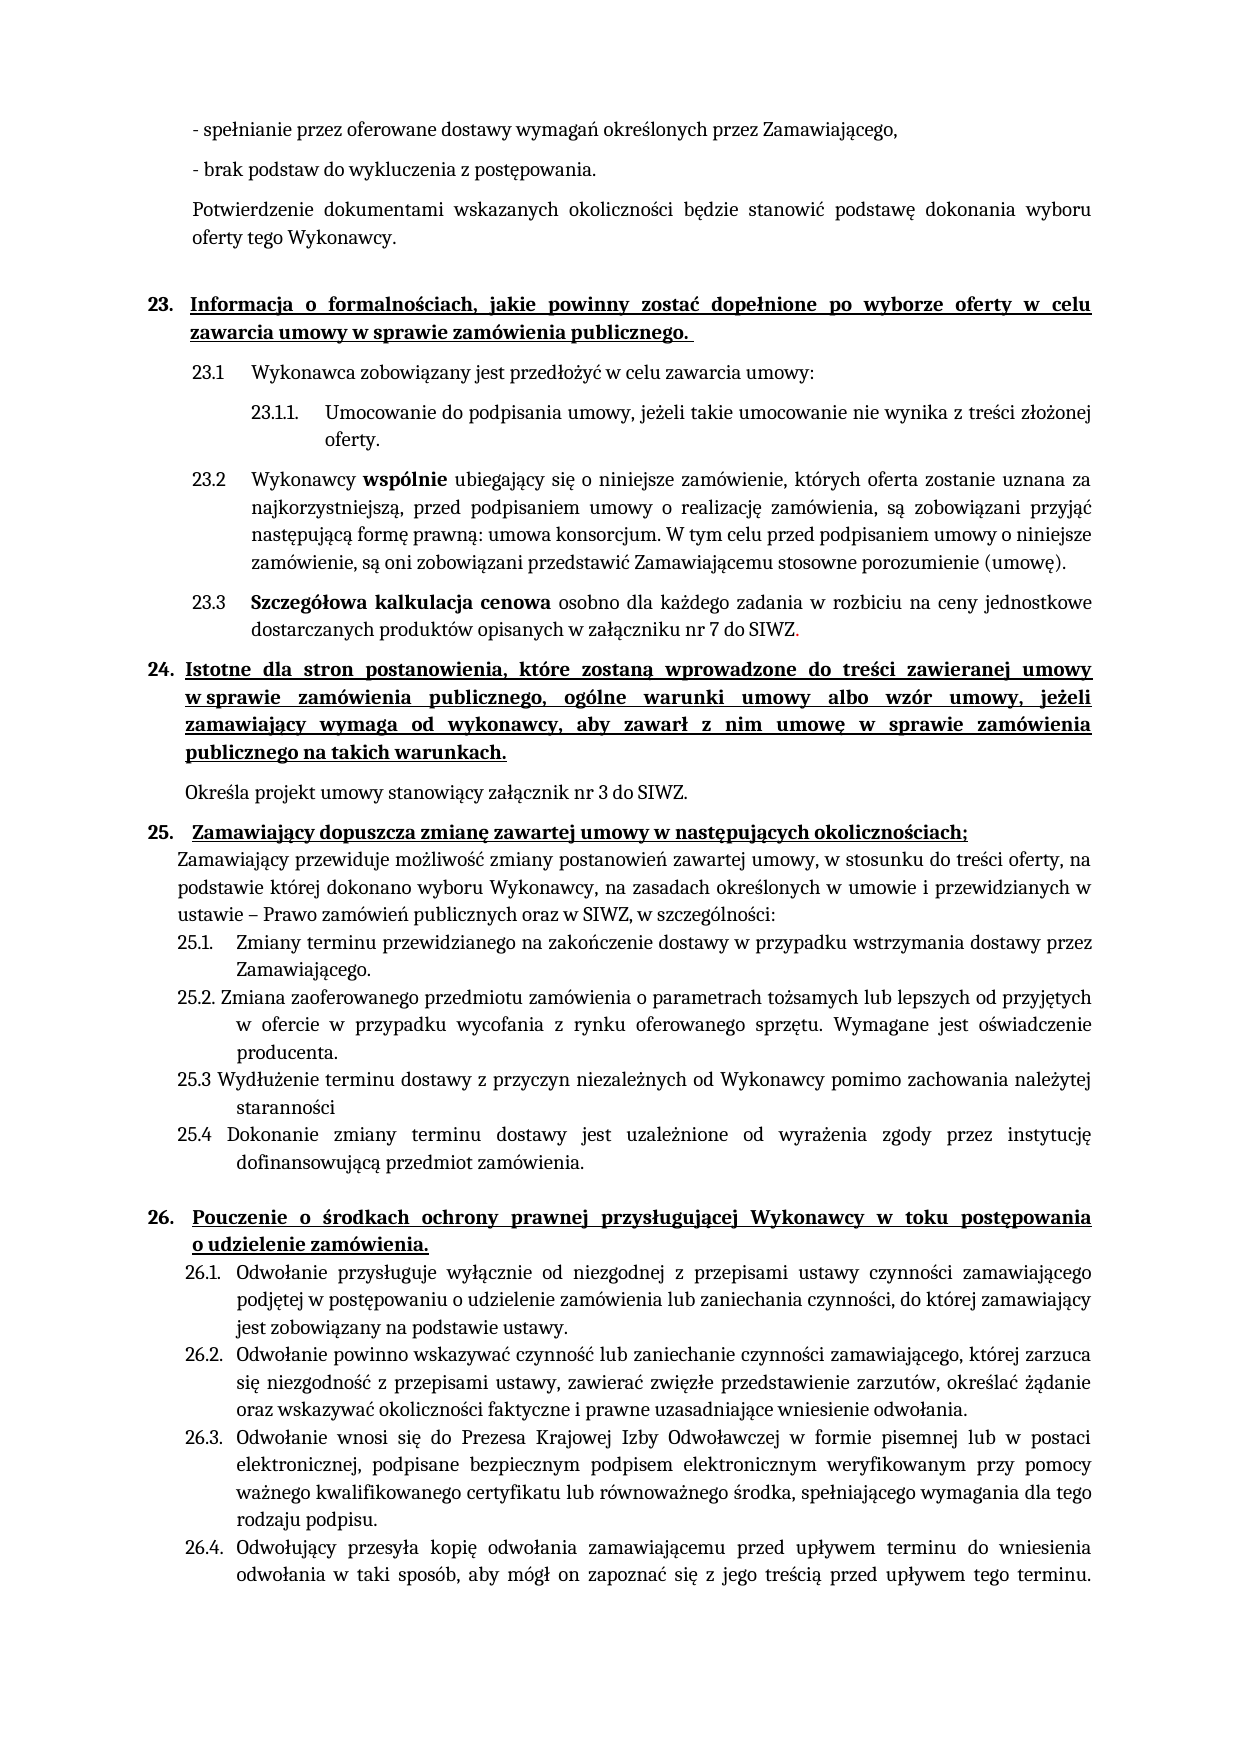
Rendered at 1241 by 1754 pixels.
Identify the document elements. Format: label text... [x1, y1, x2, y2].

text - brak podstaw do wykluczenia z postępowania. [192, 158, 1092, 182]
text Zamawiający przewiduje możliwość zmiany postanowień zawartej umowy, w stosunku do treści oferty, na podstawie której dokonano wyboru Wykonawcy, na zasadach określonych w umowie i przewidzianych w ustawie – Prawo zamówień publicznych oraz w SIWZ, w szczególności: [177, 848, 1092, 927]
list Umocowanie do podpisania umowy, jeżeli takie umocowanie nie wynika z treści złożonej oferty. [251, 401, 1092, 452]
list Odwołanie powinno wskazywać czynność lub zaniechanie czynności zamawiającego, której zarzuca się niezgodność z przepisami ustawy, zawierać zwięzłe przedstawienie zarzutów, określać żądanie oraz wskazywać okoliczności faktyczne i prawne uzasadniające wniesienie odwołania. [185, 1343, 1092, 1422]
text 25.1. Zmiany terminu przewidzianego na zakończenie dostawy w przypadku wstrzymania dostawy przez Zamawiającego. [177, 931, 1092, 982]
text 24. Istotne dla stron postanowienia, które zostaną wprowadzone do treści zawieranej umowy w sprawie zamówienia publicznego, ogólne warunki umowy albo wzór umowy, jeżeli zamawiający wymaga od wykonawcy, aby zawarł z nim umowę w sprawie zamówienia publicznego na takich warunkach. [148, 658, 1092, 764]
list Wykonawcy wspólnie ubiegający się o niniejsze zamówienie, których oferta zostanie uznana za najkorzystniejszą, przed podpisaniem umowy o realizację zamówienia, są zobowiązani przyjąć następującą formę prawną: umowa konsorcjum. W tym celu przed podpisaniem umowy o niniejsze zamówienie, są oni zobowiązani przedstawić Zamawiającemu stosowne porozumienie (umowę). [192, 468, 1092, 574]
text - spełnianie przez oferowane dostawy wymagań określonych przez Zamawiającego, [192, 118, 1092, 142]
subtitle Pouczenie o środkach ochrony prawnej przysługującej Wykonawcy w toku postępowania o udzielenie zamówienia. [148, 1206, 1092, 1257]
list Szczegółowa kalkulacja cenowa osobno dla każdego zadania w rozbiciu na ceny jednostkowe dostarczanych produktów opisanych w załączniku nr 7 do SIWZ. [192, 591, 1092, 642]
list Wykonawca zobowiązany jest przedłożyć w celu zawarcia umowy: [192, 361, 1092, 384]
subtitle Określa projekt umowy stanowiący załącznik nr 3 do SIWZ. [148, 781, 1092, 804]
list Informacja o formalnościach, jakie powinny zostać dopełnione po wyborze oferty w celu zawarcia umowy w sprawie zamówienia publicznego. [148, 293, 1092, 344]
text 25.3 Wydłużenie terminu dostawy z przyczyn niezależnych od Wykonawcy pomimo zachowania należytej staranności [177, 1068, 1092, 1119]
list Odwołanie wnosi się do Prezesa Krajowej Izby Odwoławczej w formie pisemnej lub w postaci elektronicznej, podpisane bezpiecznym podpisem elektronicznym weryfikowanym przy pomocy ważnego kwalifikowanego certyfikatu lub równoważnego środka, spełniającego wymagania dla tego rodzaju podpisu. [185, 1426, 1092, 1532]
list Zamawiający dopuszcza zmianę zawartej umowy w następujących okolicznościach; [148, 821, 1092, 844]
text Potwierdzenie dokumentami wskazanych okoliczności będzie stanowić podstawę dokonania wyboru oferty tego Wykonawcy. [192, 198, 1092, 249]
text 25.2. Zmiana zaoferowanego przedmiotu zamówienia o parametrach tożsamych lub lepszych od przyjętych w ofercie w przypadku wycofania z rynku oferowanego sprzętu. Wymagane jest oświadczenie producenta. [177, 986, 1092, 1064]
text 25.4 Dokonanie zmiany terminu dostawy jest uzależnione od wyrażenia zgody przez instytucję dofinansowującą przedmiot zamówienia. [177, 1123, 1092, 1174]
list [185, 1536, 1092, 1587]
list Odwołanie przysługuje wyłącznie od niezgodnej z przepisami ustawy czynności zamawiającego podjętej w postępowaniu o udzielenie zamówienia lub zaniechania czynności, do której zamawiający jest zobowiązany na podstawie ustawy. [185, 1261, 1092, 1339]
